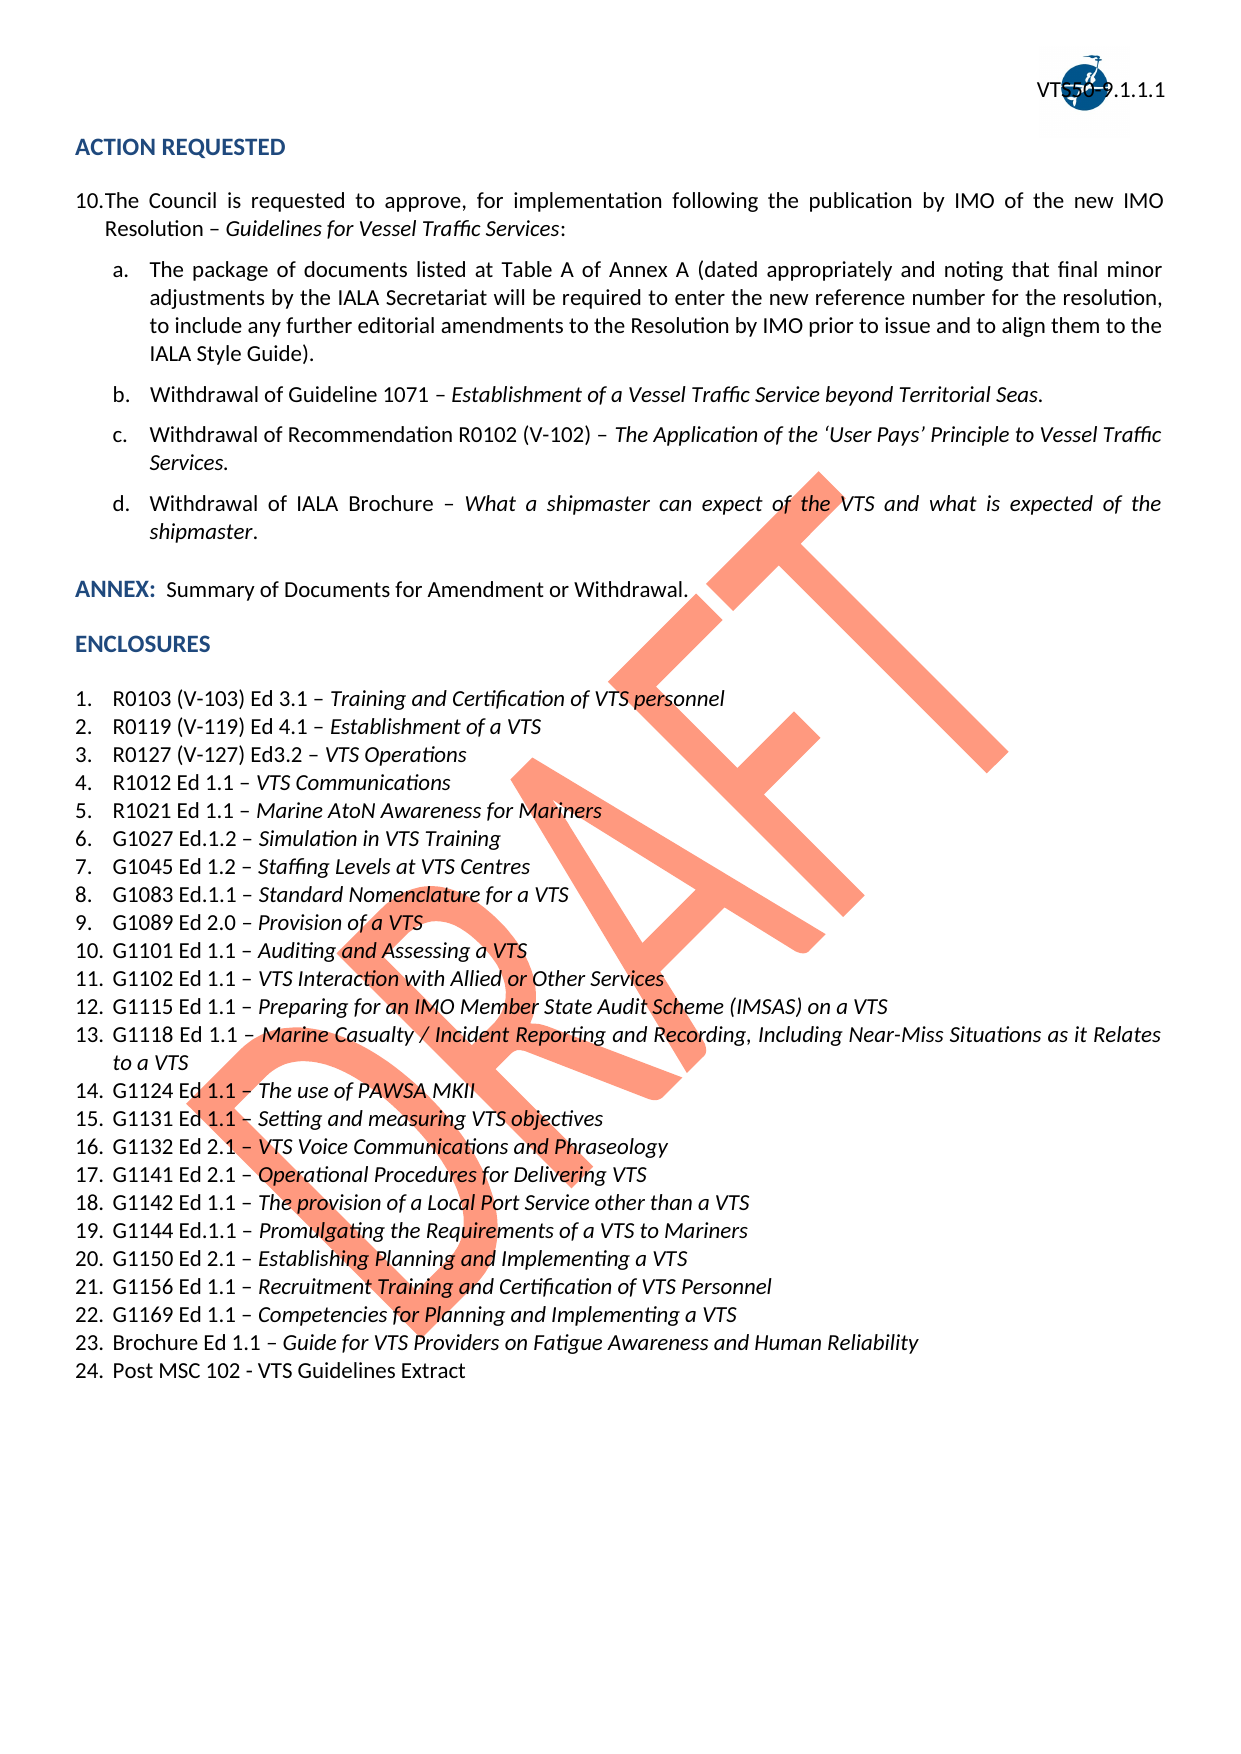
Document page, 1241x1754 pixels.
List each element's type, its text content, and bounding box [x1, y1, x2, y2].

list G1115 Ed 1.1 – Preparing for an IMO Member State Audit Scheme (IMSAS) on a VTS [75, 992, 1165, 1020]
list G1131 Ed 1.1 – Setting and measuring VTS objectives [75, 1104, 1165, 1132]
list G1132 Ed 2.1 – VTS Voice Communications and Phraseology [75, 1132, 1165, 1160]
list G1169 Ed 1.1 – Competencies for Planning and Implementing a VTS [75, 1300, 1165, 1328]
list Withdrawal of Guideline 1071 – Establishment of a Vessel Traffic Service beyond Territorial Seas. [112, 380, 1165, 408]
list Withdrawal of Recommendation R0102 (V-102) – The Application of the ‘User Pays’ Principle to Vessel Traffic Services. [112, 420, 1165, 476]
list G1027 Ed.1.2 – Simulation in VTS Training [75, 824, 1165, 852]
picture [1038, 46, 1131, 131]
subtitle ENCLOSURES [75, 628, 1165, 659]
list R0119 (V-119) Ed 4.1 – Establishment of a VTS [75, 712, 1165, 740]
text ANNEX: Summary of Documents for Amendment or Withdrawal. [75, 573, 1165, 603]
list G1142 Ed 1.1 – The provision of a Local Port Service other than a VTS [75, 1188, 1165, 1216]
list G1089 Ed 2.0 – Provision of a VTS [75, 908, 1165, 936]
list G1144 Ed.1.1 – Promulgating the Requirements of a VTS to Mariners [75, 1216, 1165, 1244]
list G1124 Ed 1.1 – The use of PAWSA MKII [75, 1076, 1165, 1104]
subtitle The package of documents listed at Table A of Annex A (dated appropriately and noting that final minor adjustments by the IALA Secretariat will be required to enter the new reference number for the resolution, to include any further editorial amendments to the Resolution by IMO prior to issue and to align them to the IALA Style Guide). [112, 255, 1165, 367]
list R0127 (V-127) Ed3.2 – VTS Operations [75, 740, 1165, 768]
list Brochure Ed 1.1 – Guide for VTS Providers on Fatigue Awareness and Human Reliability [75, 1328, 1165, 1356]
subtitle The Council is requested to approve, for implementation following the publication by IMO of the new IMO Resolution – Guidelines for Vessel Traffic Services: [75, 187, 1165, 243]
list G1045 Ed 1.2 – Staffing Levels at VTS Centres [75, 852, 1165, 880]
list G1156 Ed 1.1 – Recruitment Training and Certification of VTS Personnel [75, 1272, 1165, 1300]
list R1021 Ed 1.1 – Marine AtoN Awareness for Mariners [75, 796, 1165, 824]
list G1118 Ed 1.1 – Marine Casualty / Incident Reporting and Recording, Including Near-Miss Situations as it Relates to a VTS [75, 1020, 1165, 1076]
list R0103 (V-103) Ed 3.1 – Training and Certification of VTS personnel [75, 684, 1165, 712]
subtitle ACTION REQUESTED [75, 131, 1165, 162]
list G1083 Ed.1.1 – Standard Nomenclature for a VTS [75, 880, 1165, 908]
list Post MSC 102 - VTS Guidelines Extract [75, 1356, 1165, 1384]
list G1101 Ed 1.1 – Auditing and Assessing a VTS [75, 936, 1165, 964]
list G1150 Ed 2.1 – Establishing Planning and Implementing a VTS [75, 1244, 1165, 1272]
list G1141 Ed 2.1 – Operational Procedures for Delivering VTS [75, 1160, 1165, 1188]
list R1012 Ed 1.1 – VTS Communications [75, 768, 1165, 796]
list G1102 Ed 1.1 – VTS Interaction with Allied or Other Services [75, 964, 1165, 992]
list Withdrawal of IALA Brochure – What a shipmaster can expect of the VTS and what is expected of the shipmaster. [112, 489, 1165, 545]
